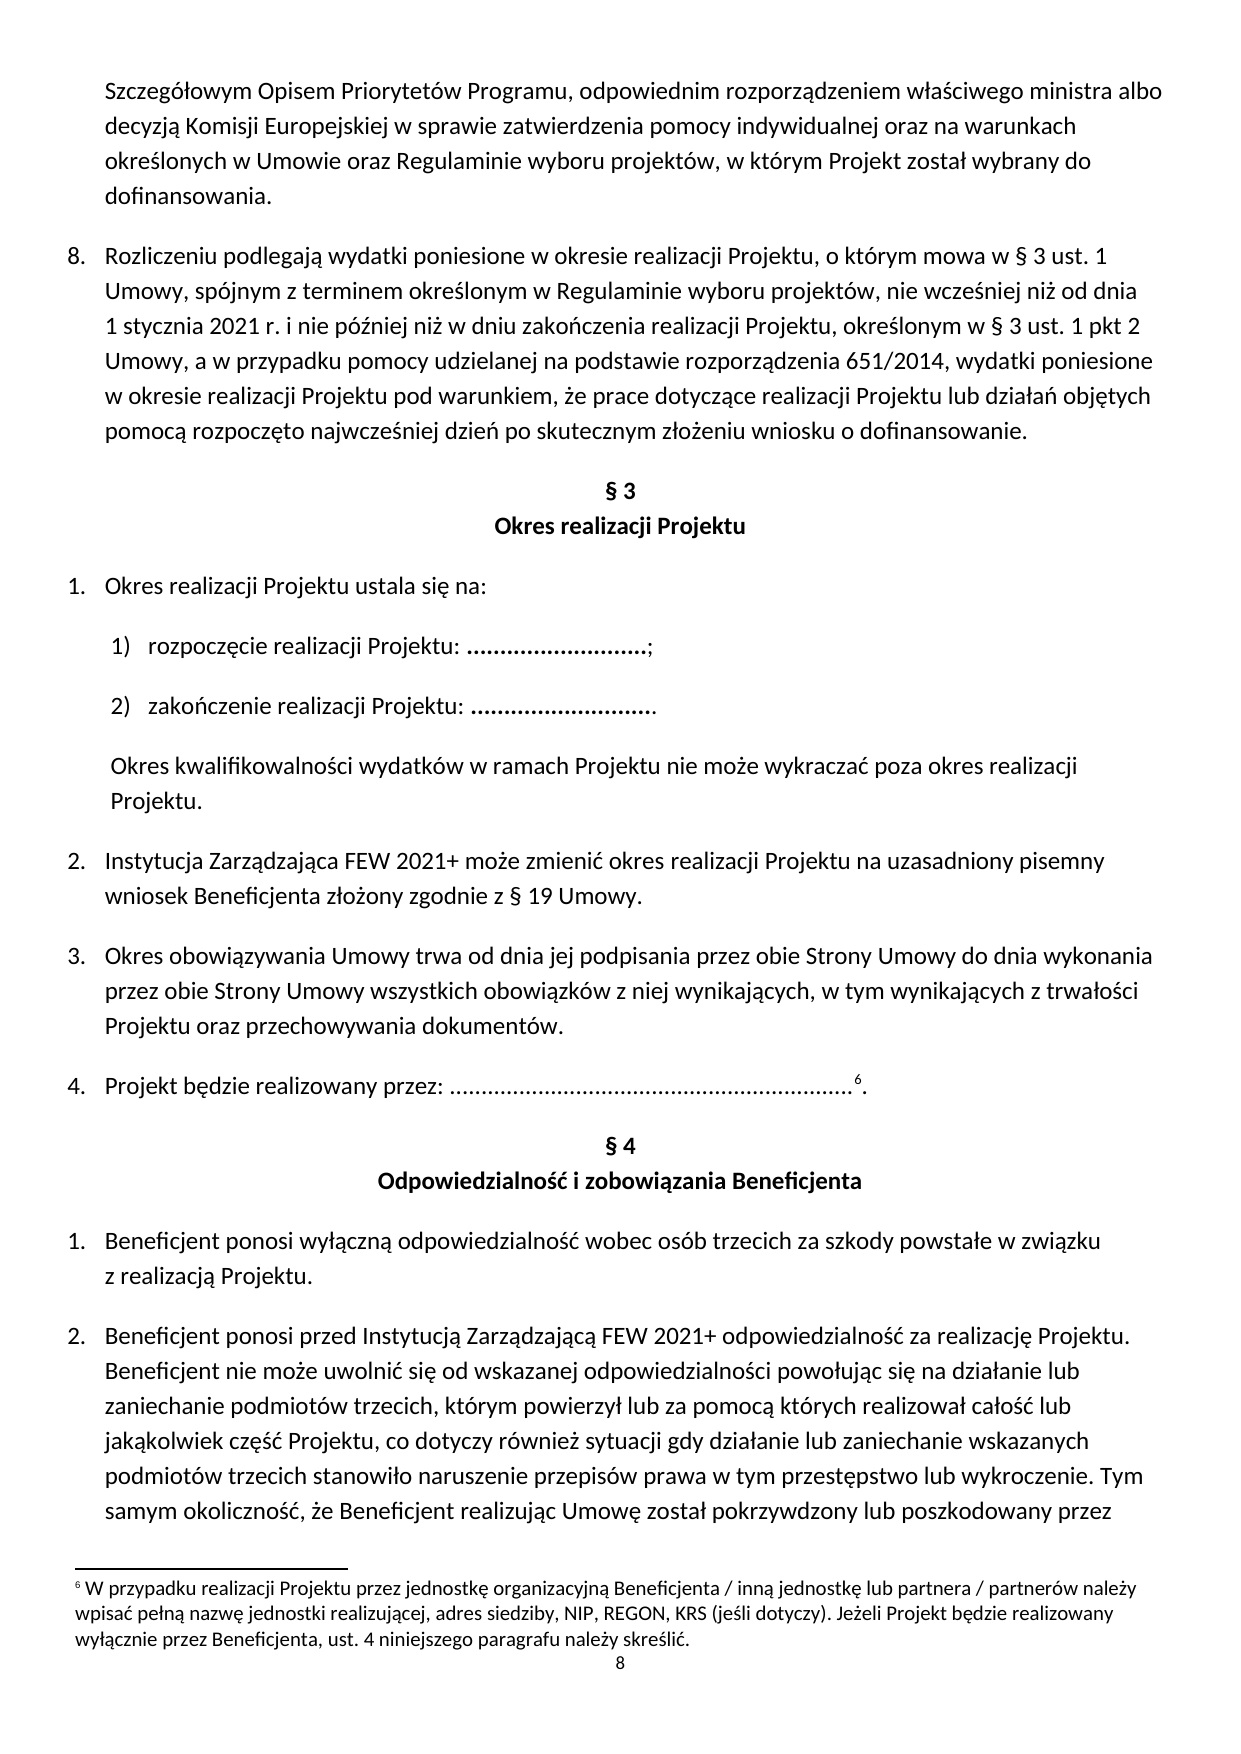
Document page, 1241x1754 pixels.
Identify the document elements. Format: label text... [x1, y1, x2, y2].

text Projekt będzie realizowany przez: ................................................................. [67, 1070, 1165, 1101]
subtitle Odpowiedzialność i zobowiązania Beneficjenta [75, 1165, 1165, 1196]
list Beneficjent ponosi wyłączną odpowiedzialność wobec osób trzecich za szkody powstałe w związku z realizacją Projektu. [67, 1225, 1165, 1291]
list zakończenie realizacji Projektu: ............................ [110, 690, 1165, 721]
subtitle § 3 [75, 475, 1165, 506]
subtitle § 4 [75, 1130, 1165, 1161]
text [67, 75, 1165, 211]
text Okres obowiązywania Umowy trwa od dnia jej podpisania przez obie Strony Umowy do dnia wykonania przez obie Strony Umowy wszystkich obowiązków z niej wynikających, w tym wynikających z trwałości Projektu oraz przechowywania dokumentów. [67, 940, 1165, 1041]
list Okres realizacji Projektu ustala się na: [67, 570, 1165, 601]
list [67, 1320, 1165, 1526]
text Okres kwalifikowalności wydatków w ramach Projektu nie może wykraczać poza okres realizacji Projektu. [110, 750, 1165, 816]
text Instytucja Zarządzająca FEW 2021+ może zmienić okres realizacji Projektu na uzasadniony pisemny wniosek Beneficjenta złożony zgodnie z § 19 Umowy. [67, 845, 1165, 911]
list rozpoczęcie realizacji Projektu: ...........................; [110, 630, 1165, 661]
text Rozliczeniu podlegają wydatki poniesione w okresie realizacji Projektu, o którym mowa w § 3 ust. 1 Umowy, spójnym z terminem określonym w Regulaminie wyboru projektów, nie wcześniej niż od dnia 1 stycznia 2021 r. i nie później niż w dniu zakończenia realizacji Projektu, określonym w § 3 ust. 1 pkt 2 Umowy, a w przypadku pomocy udzielanej na podstawie rozporządzenia 651/2014, wydatki poniesione w okresie realizacji Projektu pod warunkiem, że prace dotyczące realizacji Projektu lub działań objętych pomocą rozpoczęto najwcześniej dzień po skutecznym złożeniu wniosku o dofinansowanie. [67, 240, 1165, 446]
subtitle Okres realizacji Projektu [75, 510, 1165, 541]
